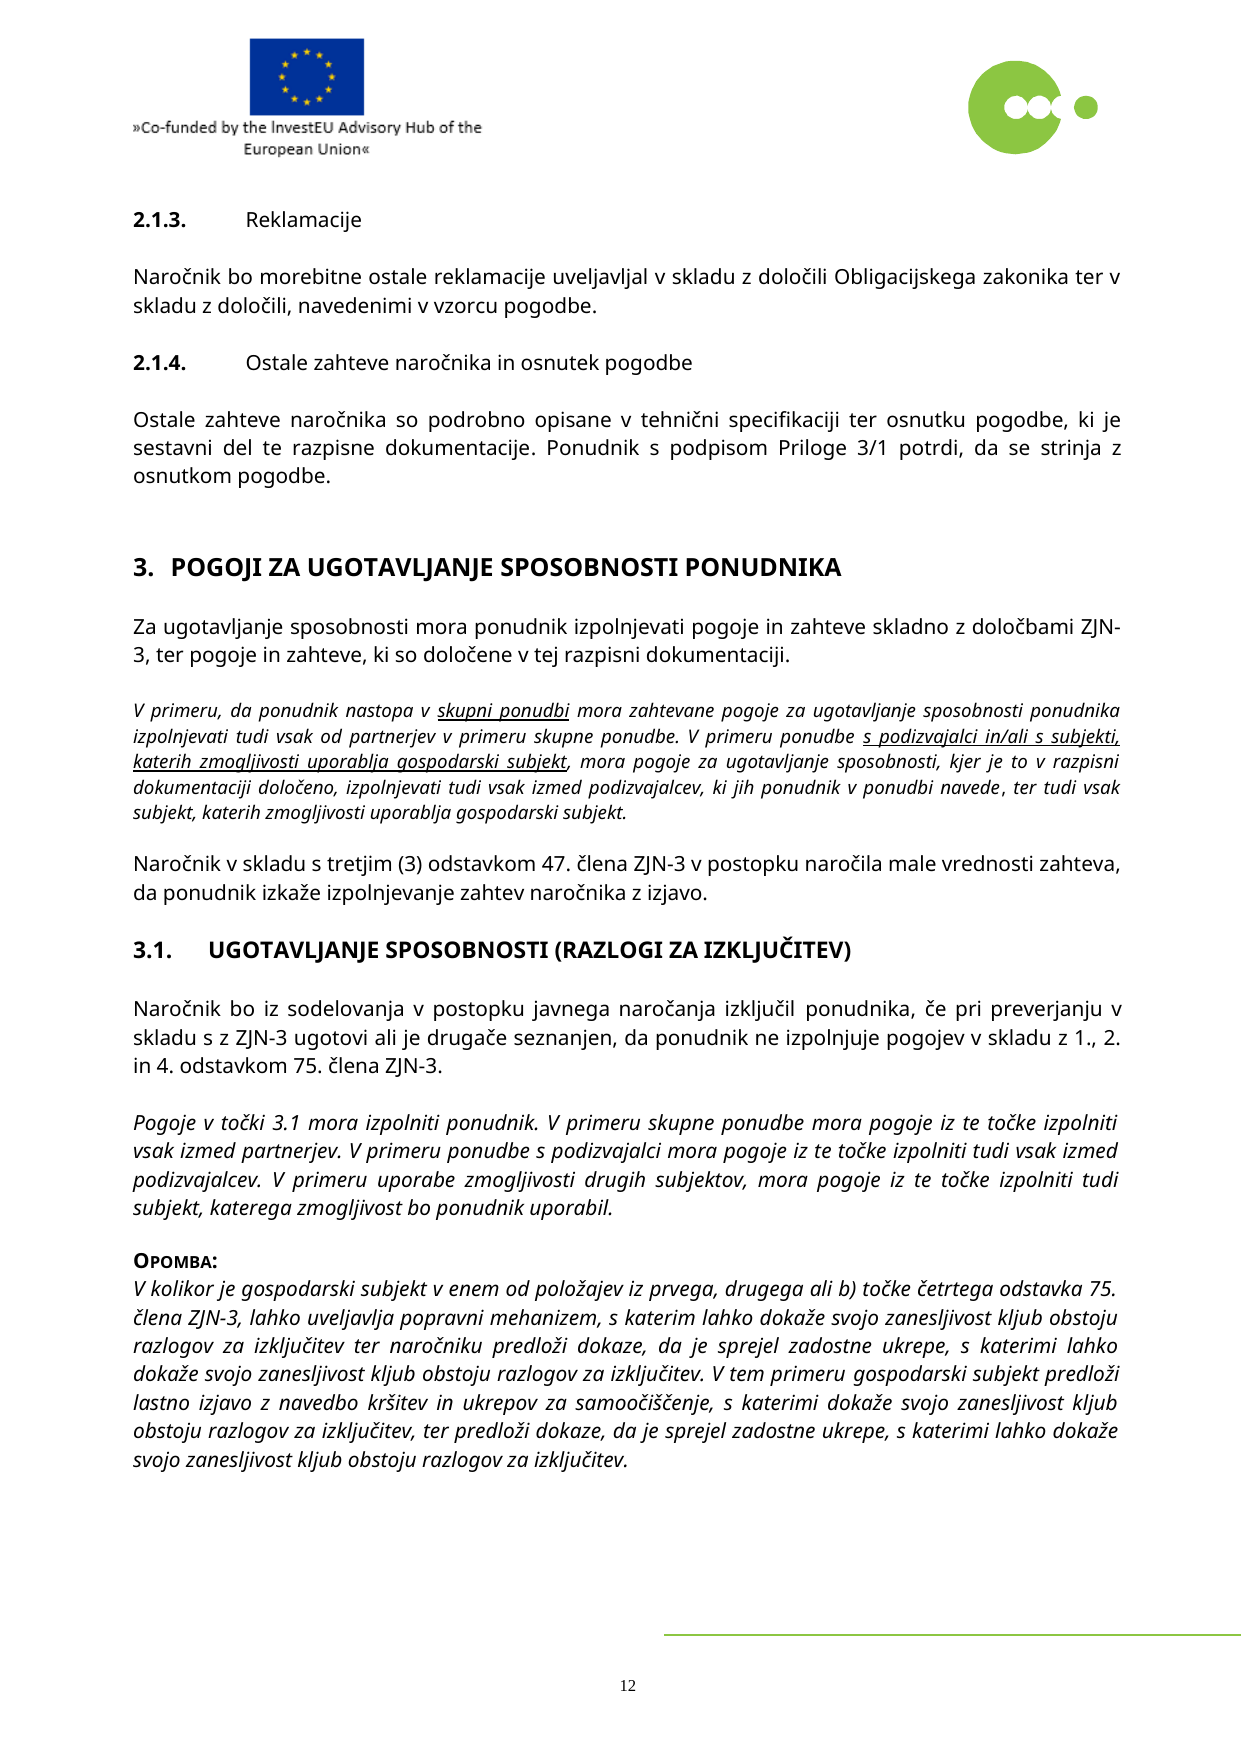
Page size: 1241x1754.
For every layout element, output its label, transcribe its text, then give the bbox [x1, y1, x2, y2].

text Pogoje v točki 3.1 mora izpolniti ponudnik. V primeru skupne ponudbe mora pogoje iz te točke izpolniti vsak izmed partnerjev. V primeru ponudbe s podizvajalci mora pogoje iz te točke izpolniti tudi vsak izmed podizvajalcev. V primeru uporabe zmogljivosti drugih subjektov, mora pogoje iz te točke izpolniti tudi subjekt, katerega zmogljivost bo ponudnik uporabil. [133, 1108, 1122, 1222]
list Reklamacije [133, 206, 1122, 234]
text Naročnik v skladu s tretjim (3) odstavkom 47. člena ZJN-3 v postopku naročila male vrednosti zahteva, da ponudnik izkaže izpolnjevanje zahtev naročnika z izjavo. [133, 849, 1122, 906]
list POGOJI ZA UGOTAVLJANJE SPOSOBNOSTI PONUDNIKA [133, 550, 1122, 584]
list Ostale zahteve naročnika in osnutek pogodbe [133, 348, 1122, 376]
text V kolikor je gospodarski subjekt v enem od položajev iz prvega, drugega ali b) točke četrtega odstavka 75. člena ZJN-3, lahko uveljavlja popravni mehanizem, s katerim lahko dokaže svojo zanesljivost kljub obstoju razlogov za izključitev ter naročniku predloži dokaze, da je sprejel zadostne ukrepe, s katerimi lahko dokaže svojo zanesljivost kljub obstoju razlogov za izključitev. V tem primeru gospodarski subjekt predloži lastno izjavo z navedbo kršitev in ukrepov za samoočiščenje, s katerimi dokaže svojo zanesljivost kljub obstoju razlogov za izključitev, ter predloži dokaze, da je sprejel zadostne ukrepe, s katerimi lahko dokaže svojo zanesljivost kljub obstoju razlogov za izključitev. [133, 1274, 1122, 1473]
list UGOTAVLJANJE SPOSOBNOSTI (RAZLOGI ZA IZKLJUČITEV) [133, 934, 1122, 966]
text V primeru, da ponudnik nastopa v skupni ponudbi mora zahtevane pogoje za ugotavljanje sposobnosti ponudnika izpolnjevati tudi vsak od partnerjev v primeru skupne ponudbe. V primeru ponudbe s podizvajalci in/ali s subjekti, katerih zmogljivosti uporablja gospodarski subjekt, mora pogoje za ugotavljanje sposobnosti, kjer je to v razpisni dokumentaciji določeno, izpolnjevati tudi vsak izmed podizvajalcev, ki jih ponudnik v ponudbi navede, ter tudi vsak subjekt, katerih zmogljivosti uporablja gospodarski subjekt. [133, 697, 1122, 825]
text Opomba: [133, 1246, 1122, 1274]
text Ostale zahteve naročnika so podrobno opisane v tehnični specifikaciji ter osnutku pogodbe, ki je sestavni del te razpisne dokumentacije. Ponudnik s podpisom Priloge 3/1 potrdi, da se strinja z osnutkom pogodbe. [133, 405, 1122, 490]
picture [132, 24, 485, 160]
text Za ugotavljanje sposobnosti mora ponudnik izpolnjevati pogoje in zahteve skladno z določbami ZJN-3, ter pogoje in zahteve, ki so določene v tej razpisni dokumentaciji. [133, 612, 1122, 669]
text Naročnik bo iz sodelovanja v postopku javnega naročanja izključil ponudnika, če pri preverjanju v skladu s z ZJN-3 ugotovi ali je drugače seznanjen, da ponudnik ne izpolnjuje pogojev v skladu z 1., 2. in 4. odstavkom 75. člena ZJN-3. [133, 994, 1122, 1079]
text Naročnik bo morebitne ostale reklamacije uveljavljal v skladu z določili Obligacijskega zakonika ter v skladu z določili, navedenimi v vzorcu pogodbe. [133, 262, 1122, 319]
